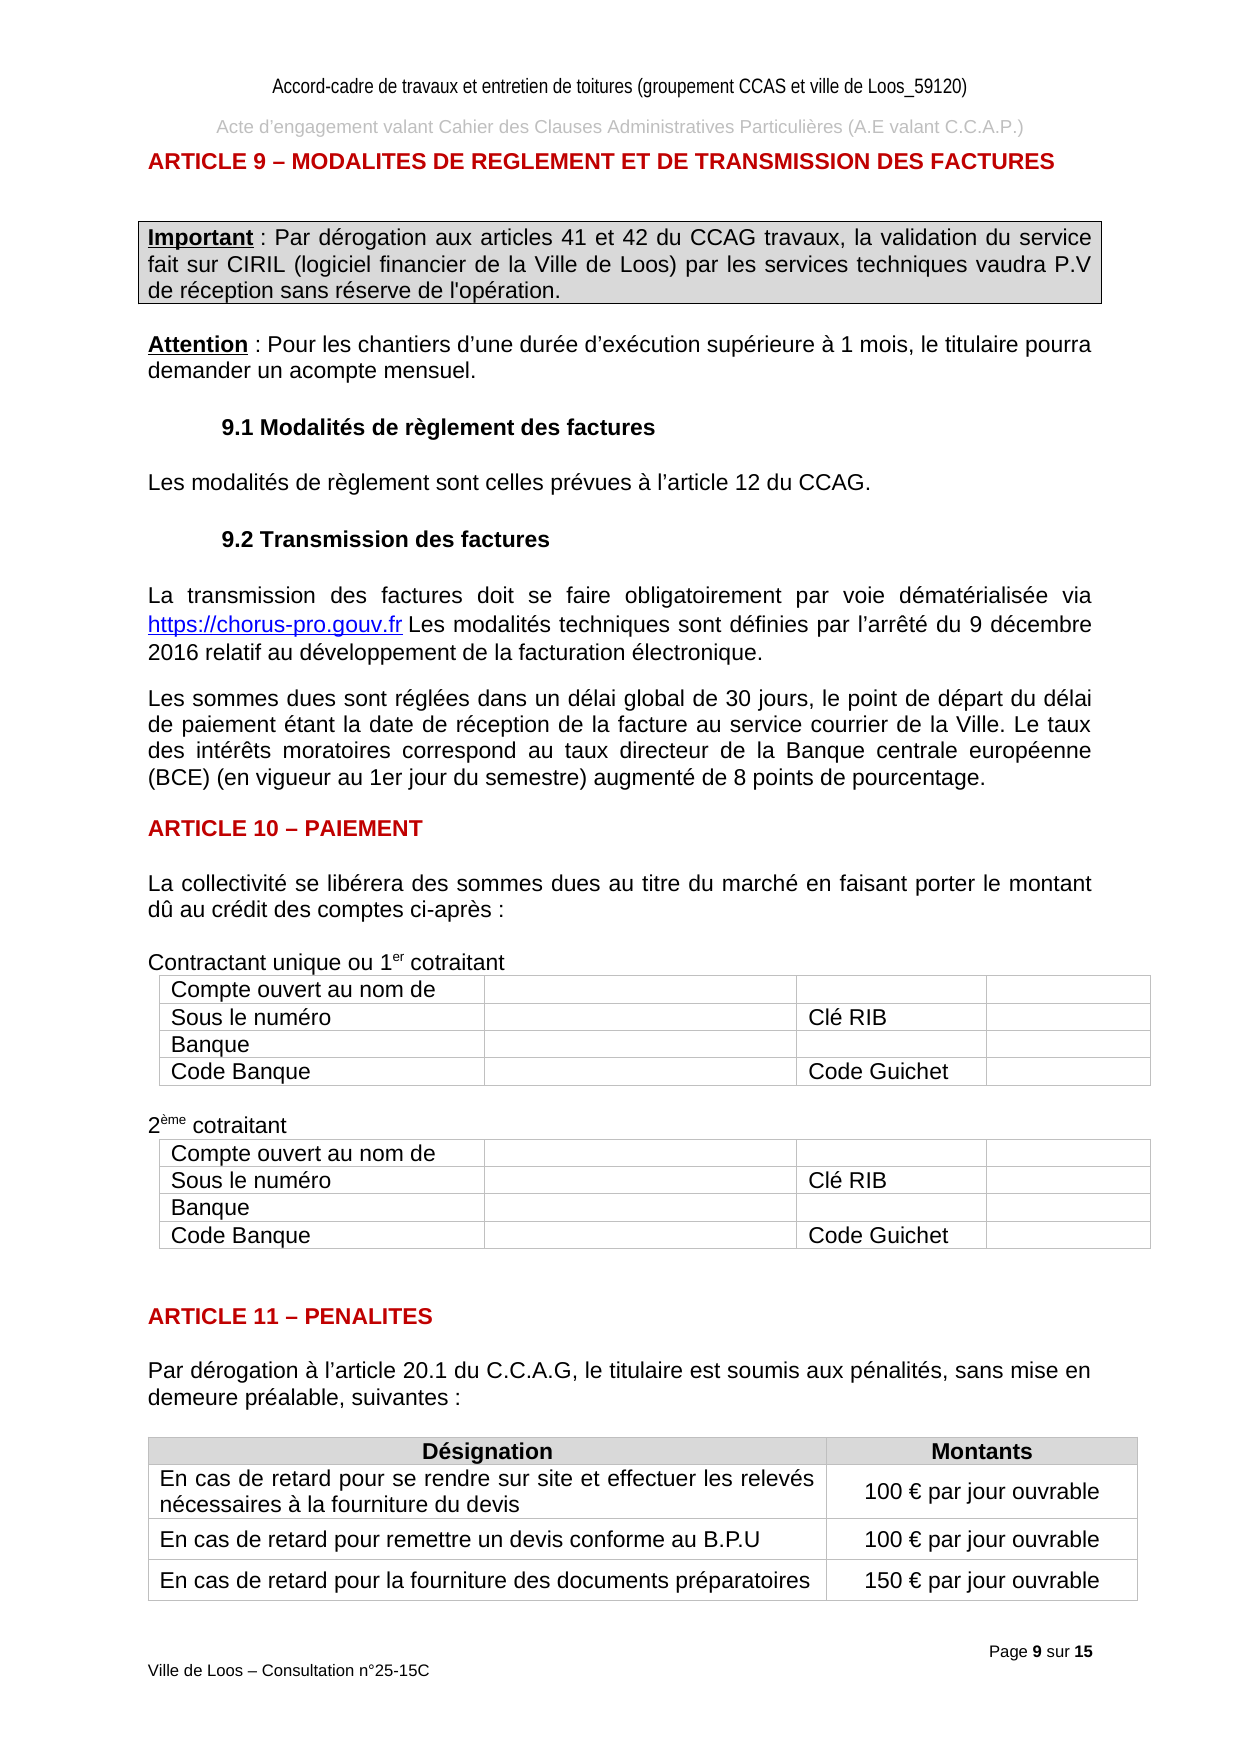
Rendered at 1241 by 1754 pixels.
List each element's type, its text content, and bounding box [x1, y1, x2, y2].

table_cell [485, 1031, 496, 1057]
table_header [485, 976, 496, 1002]
table_cell Code Banque [160, 1058, 484, 1085]
table_header [797, 976, 986, 1002]
table_cell [1139, 1031, 1150, 1057]
table_cell Code Guichet [797, 1058, 986, 1085]
table_header [485, 1140, 496, 1166]
text Important : Par dérogation aux articles 41 et 42 du CCAG travaux, la validation du service fait sur CIRIL (logiciel financier de la Ville de Loos) par les services techniques vaudra P.V de réception sans réserve de l'opération. [139, 222, 1101, 303]
text 2ème cotraitant [148, 1112, 1093, 1138]
table_cell [485, 1058, 496, 1085]
table_header Compte ouvert au nom de [160, 1140, 484, 1166]
text Attention : Pour les chantiers d’une durée d’exécution supérieure à 1 mois, le titulaire pourra demander un acompte mensuel. [148, 331, 1093, 383]
table_cell [987, 1194, 997, 1221]
table_cell [786, 1222, 796, 1248]
table_cell 100 € par jour ouvrable [827, 1465, 1137, 1518]
table_cell Code Guichet [797, 1222, 986, 1248]
text La transmission des factures doit se faire obligatoirement par voie dématérialisée via https://chorus-pro.gouv.fr Les modalités techniques sont définies par l’arrêté du 9 décembre 2016 relatif au développement de la facturation électronique. [148, 554, 1093, 666]
table_cell En cas de retard pour la fourniture des documents préparatoires [149, 1560, 826, 1600]
table_cell [786, 1194, 796, 1221]
table_cell Code Banque [160, 1222, 484, 1248]
table_cell [485, 1194, 496, 1221]
table_cell [786, 1004, 796, 1030]
subtitle ARTICLE 9 – MODALITES DE REGLEMENT ET DE TRANSMISSION DES FACTURES [148, 148, 1093, 174]
subtitle 9.2 Transmission des factures [221, 526, 1093, 552]
table_cell [987, 1058, 997, 1085]
table_header [786, 1140, 796, 1166]
table_header [786, 976, 796, 1002]
table_cell En cas de retard pour remettre un devis conforme au B.P.U [149, 1519, 826, 1559]
table_header [1139, 1140, 1150, 1166]
table_header Montants [827, 1438, 1137, 1464]
table_header [1139, 976, 1150, 1002]
text Par dérogation à l’article 20.1 du C.C.A.G, le titulaire est soumis aux pénalités, sans mise en demeure préalable, suivantes : [148, 1357, 1093, 1410]
table_cell En cas de retard pour se rendre sur site et effectuer les relevés nécessaires à la fourniture du devis [149, 1465, 826, 1518]
table_cell 100 € par jour ouvrable [827, 1519, 1137, 1559]
table_cell Clé RIB [797, 1167, 986, 1193]
table_cell Banque [160, 1194, 484, 1221]
table_header Désignation [149, 1438, 826, 1464]
text Les modalités de règlement sont celles prévues à l’article 12 du CCAG. [148, 469, 1093, 495]
subtitle ARTICLE 10 – PAIEMENT [148, 815, 1093, 841]
table_header [987, 1140, 997, 1166]
text Contractant unique ou 1er cotraitant [148, 949, 1093, 975]
table_cell [1139, 1004, 1150, 1030]
table_cell [786, 1167, 796, 1193]
table_cell [987, 1167, 997, 1193]
table_header Compte ouvert au nom de [160, 976, 484, 1002]
table_cell [1139, 1058, 1150, 1085]
table_cell [987, 1031, 997, 1057]
text Les sommes dues sont réglées dans un délai global de 30 jours, le point de départ du délai de paiement étant la date de réception de la facture au service courrier de la Ville. Le taux des intérêts moratoires correspond au taux directeur de la Banque centrale européenne (BCE) (en vigueur au 1er jour du semestre) augmenté de 8 points de pourcentage. [148, 684, 1093, 790]
table_cell [485, 1167, 496, 1193]
table_cell [987, 1222, 997, 1248]
table_cell [1139, 1167, 1150, 1193]
table_cell Clé RIB [797, 1004, 986, 1030]
table_cell [786, 1031, 796, 1057]
table_cell Sous le numéro [160, 1004, 484, 1030]
table_header [797, 1140, 986, 1166]
table_cell Sous le numéro [160, 1167, 484, 1193]
table_cell [786, 1058, 796, 1085]
subtitle ARTICLE 11 – PENALITES [148, 1303, 1093, 1329]
table_cell Banque [160, 1031, 484, 1057]
table_cell [1139, 1194, 1150, 1221]
text La collectivité se libérera des sommes dues au titre du marché en faisant porter le montant dû au crédit des comptes ci-après : [148, 870, 1093, 922]
subtitle 9.1 Modalités de règlement des factures [221, 414, 1093, 440]
table_cell [485, 1004, 496, 1030]
table_cell [1139, 1222, 1150, 1248]
table_header [987, 976, 997, 1002]
table_cell [797, 1194, 986, 1221]
table_cell [485, 1222, 496, 1248]
table_cell 150 € par jour ouvrable [827, 1560, 1137, 1600]
table_cell [987, 1004, 997, 1030]
table_cell [797, 1031, 986, 1057]
